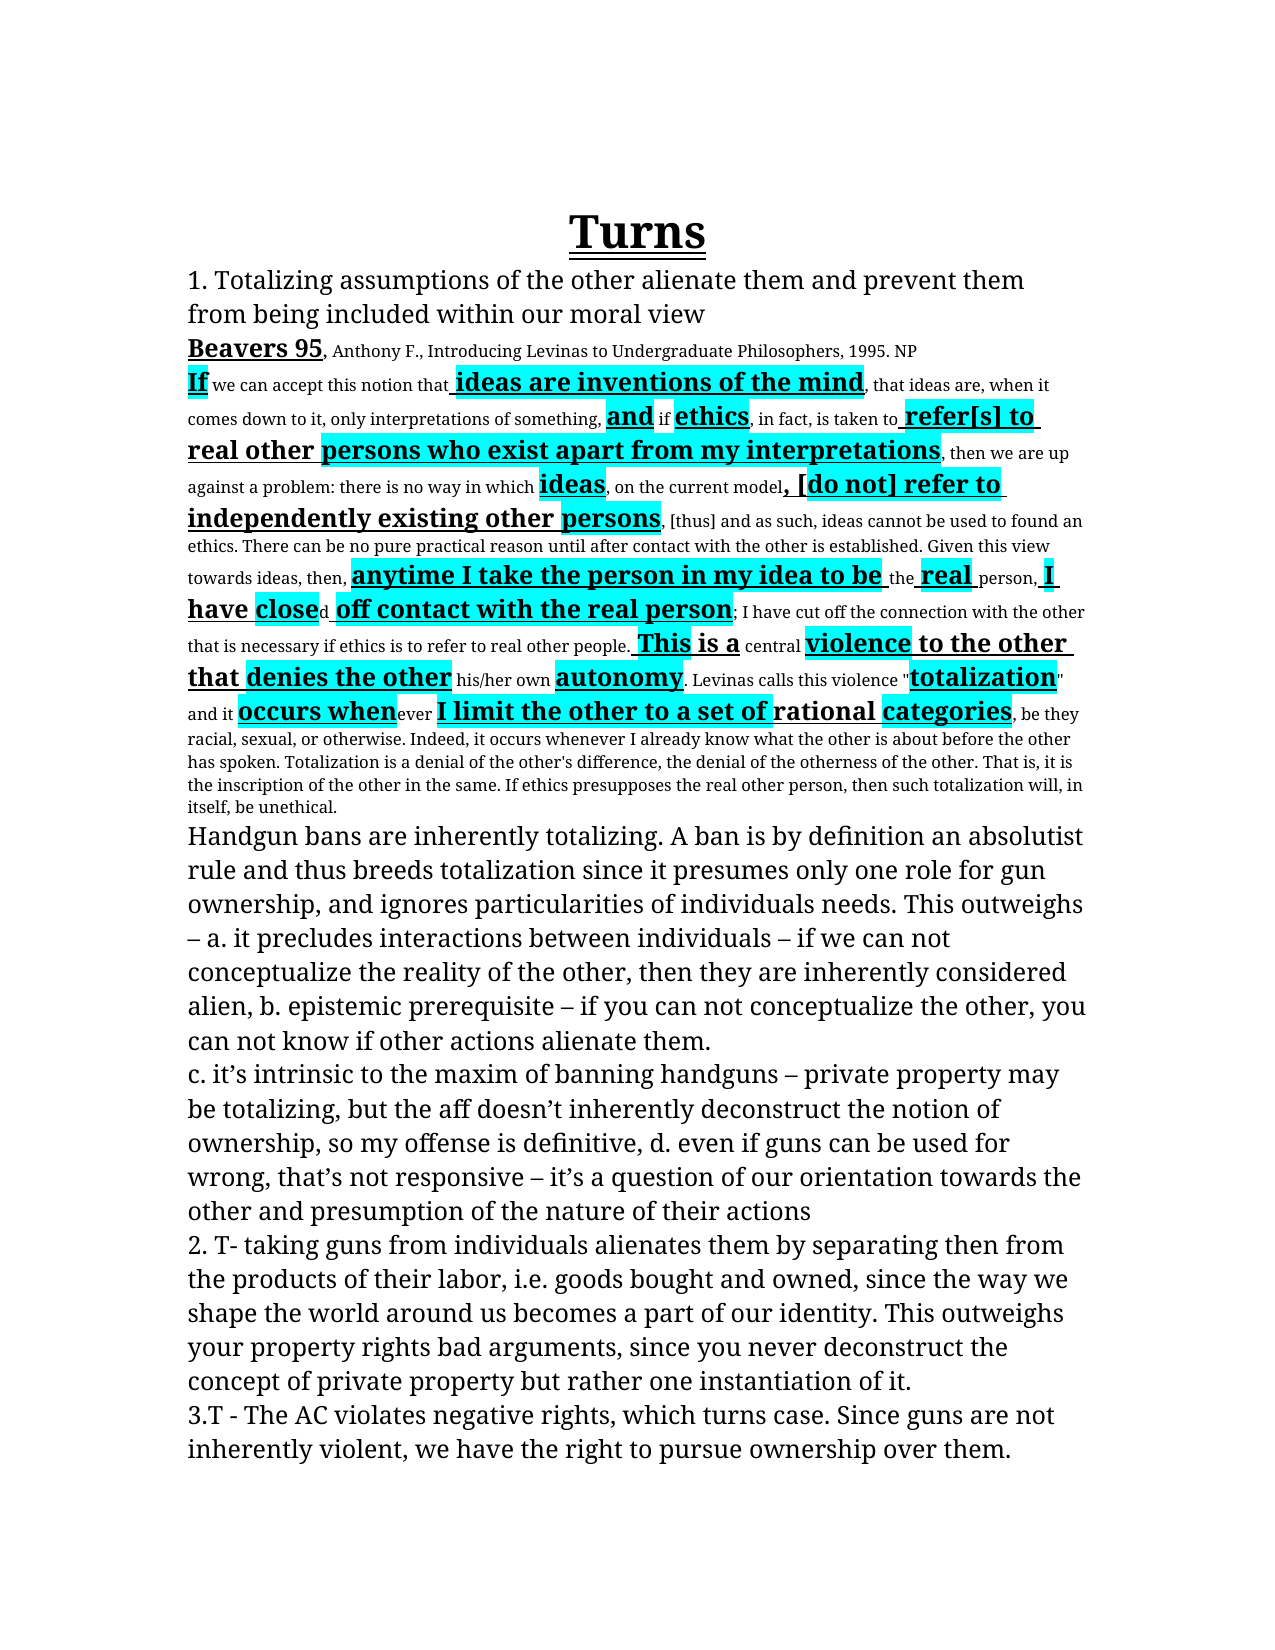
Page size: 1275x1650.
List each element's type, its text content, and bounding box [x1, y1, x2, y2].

text Beavers 95, Anthony F., Introducing Levinas to Undergraduate Philosophers, 1995. NP [187, 331, 1087, 364]
text 1. Totalizing assumptions of the other alienate them and prevent them from being included within our moral view [187, 262, 1087, 331]
text Handgun bans are inherently totalizing. A ban is by definition an absolutist rule and thus breeds totalization since it presumes only one role for gun ownership, and ignores particularities of individuals needs. This outweighs – a. it precludes interactions between individuals – if we can not conceptualize the reality of the other, then they are inherently considered alien, b. epistemic prerequisite – if you can not conceptualize the other, you can not know if other actions alienate them. [187, 819, 1087, 1057]
text 3.T - The AC violates negative rights, which turns case. Since guns are not inherently violent, we have the right to pursue ownership over them. [187, 1398, 1087, 1466]
subtitle Turns [187, 200, 1087, 262]
text c. it’s intrinsic to the maxim of banning handguns – private property may be totalizing, but the aff doesn’t inherently deconstruct the notion of ownership, so my offense is definitive, d. even if guns can be used for wrong, that’s not responsive – it’s a question of our orientation towards the other and presumption of the nature of their actions [187, 1057, 1087, 1227]
text If we can accept this notion that ideas are inventions of the mind, that ideas are, when it comes down to it, only interpretations of something, and if ethics, in fact, is taken to refer[s] to real other persons who exist apart from my interpretations, then we are up against a problem: there is no way in which ideas, on the current model, [do not] refer to independently existing other persons, [thus] and as such, ideas cannot be used to found an ethics. There can be no pure practical reason until after contact with the other is established. Given this view towards ideas, then, anytime I take the person in my idea to be the real person, I have closed off contact with the real person; I have cut off the connection with the other that is necessary if ethics is to refer to real other people. This is a central violence to the other that denies the other his/her own autonomy. Levinas calls this violence "totalization" and it occurs whenever I limit the other to a set of rational categories, be they racial, sexual, or otherwise. Indeed, it occurs whenever I already know what the other is about before the other has spoken. Totalization is a denial of the other's difference, the denial of the otherness of the other. That is, it is the inscription of the other in the same. If ethics presupposes the real other person, then such totalization will, in itself, be unethical. [187, 364, 1087, 819]
text 2. T- taking guns from individuals alienates them by separating then from the products of their labor, i.e. goods bought and owned, since the way we shape the world around us becomes a part of our identity. This outweighs your property rights bad arguments, since you never deconstruct the concept of private property but rather one instantiation of it. [187, 1227, 1087, 1398]
